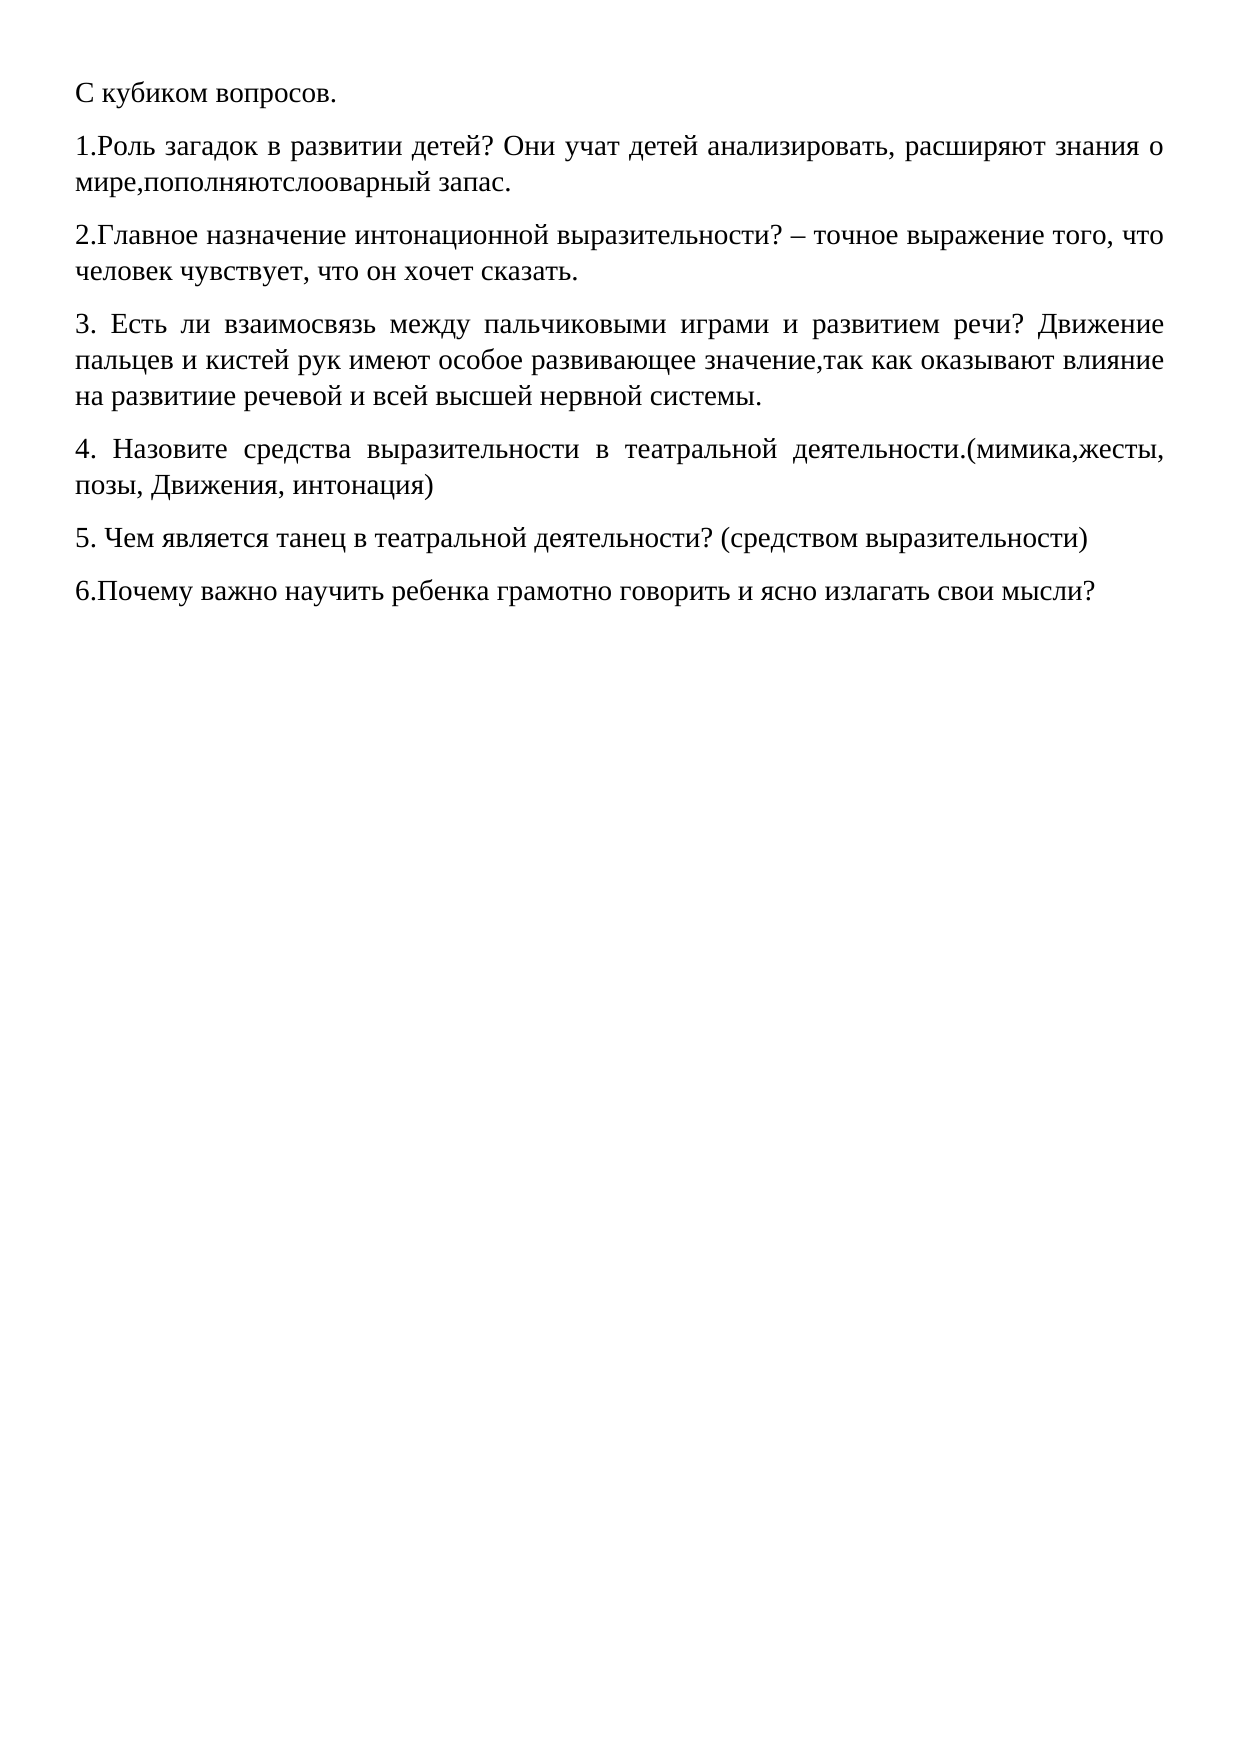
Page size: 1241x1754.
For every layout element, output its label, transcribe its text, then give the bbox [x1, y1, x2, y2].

text 4. Назовите средства выразительности в театральной деятельности.(мимика,жесты, позы, Движения, интонация) [75, 431, 1165, 501]
text 2.Главное назначение интонационной выразительности? – точное выражение того, что человек чувствует, что он хочет сказать. [75, 217, 1165, 286]
text 1.Роль загадок в развитии детей? Они учат детей анализировать, расширяют знания о мире,пополняютслооварный запас. [75, 128, 1165, 197]
text 6.Почему важно научить ребенка грамотно говорить и ясно излагать свои мысли? [75, 573, 1165, 606]
text С кубиком вопросов. [75, 75, 1165, 108]
text 5. Чем является танец в театральной деятельности? (средством выразительности) [75, 520, 1165, 553]
text 3. Есть ли взаимосвязь между пальчиковыми играми и развитием речи? Движение пальцев и кистей рук имеют особое развивающее значение,так как оказывают влияние на развитиие речевой и всей высшей нервной системы. [75, 306, 1165, 412]
